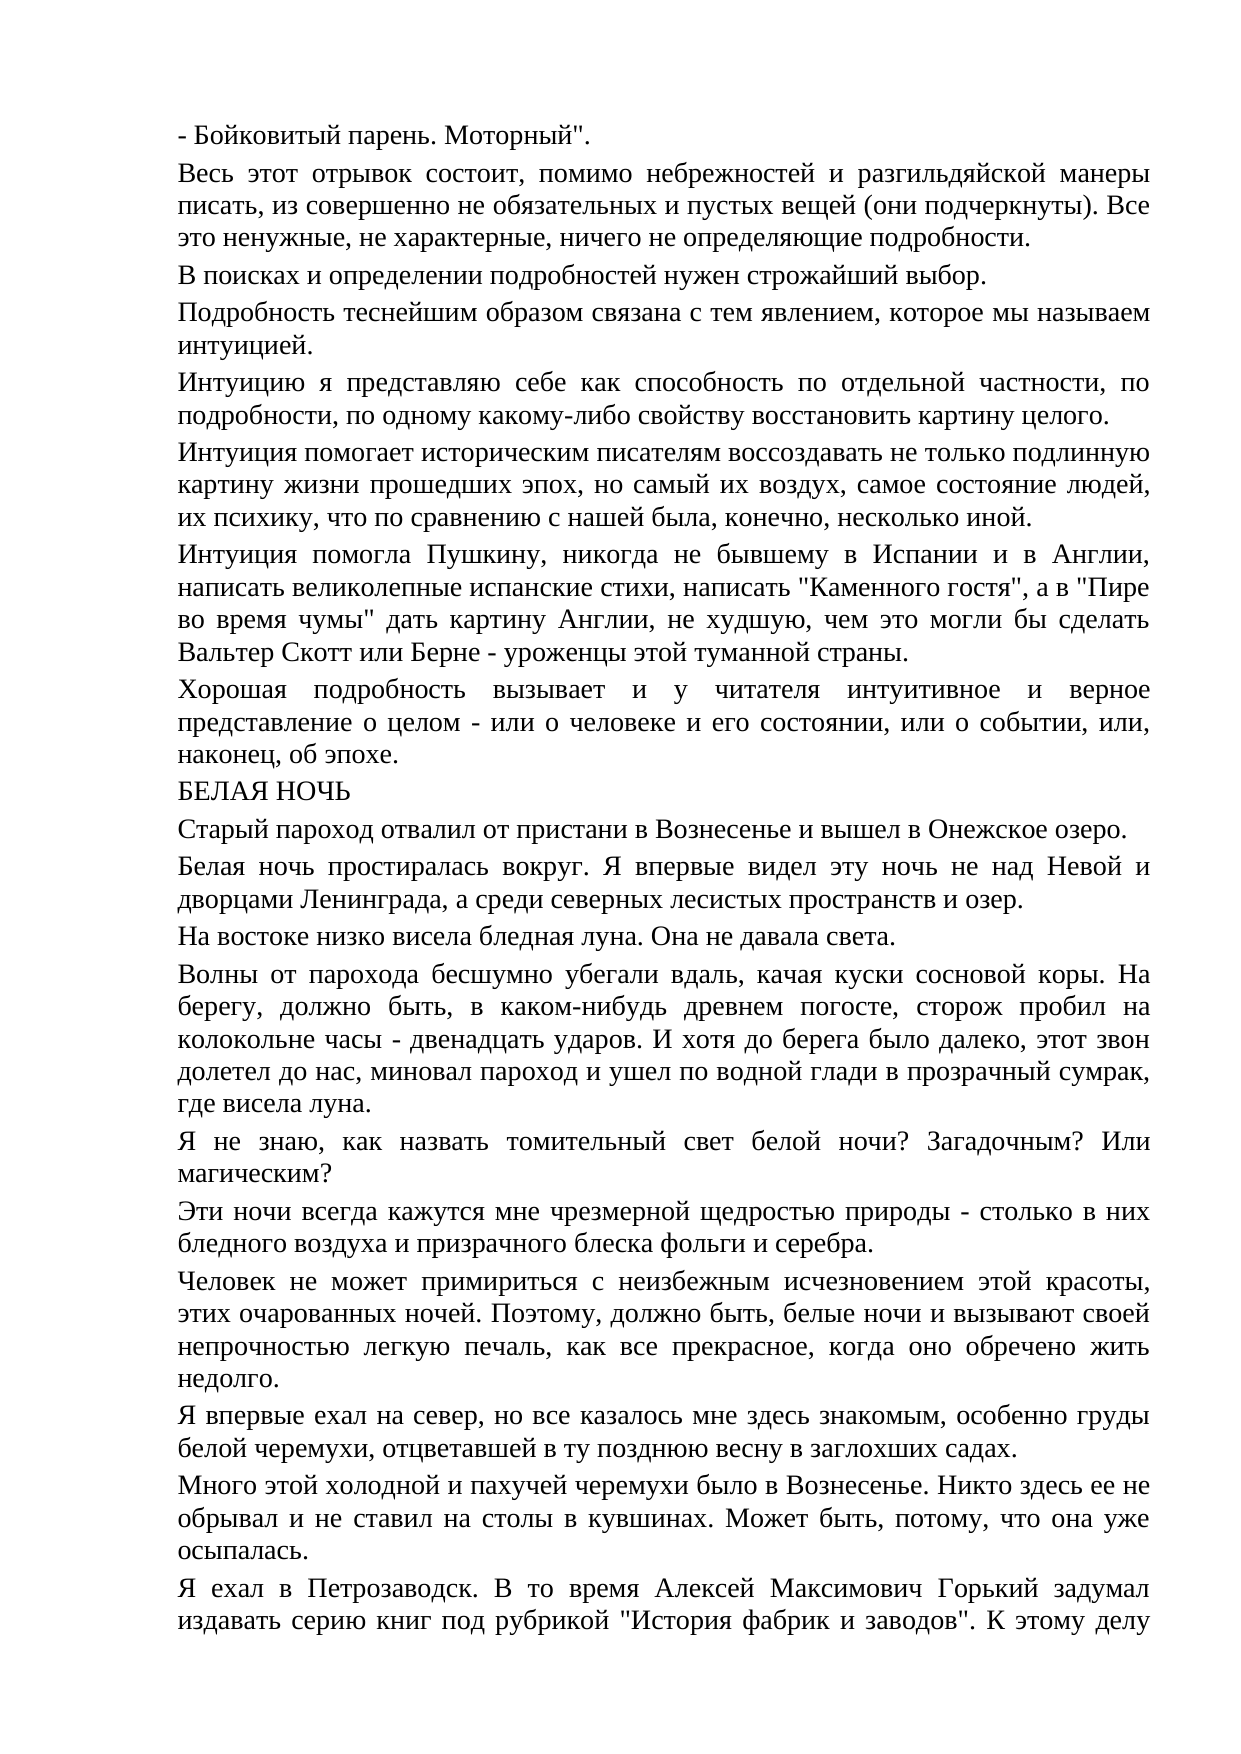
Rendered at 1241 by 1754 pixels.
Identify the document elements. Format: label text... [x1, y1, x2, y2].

text БЕЛАЯ НОЧЬ [177, 774, 1152, 807]
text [177, 1571, 1152, 1635]
text Интуиция помогла Пушкину, никогда не бывшему в Испании и в Англии, написать великолепные испанские стихи, написать "Каменного гостя", а в "Пире во время чумы" дать картину Англии, не худшую, чем это могли бы сделать Вальтер Скотт или Берне - уроженцы этой туманной страны. [177, 537, 1152, 667]
text - Бойковитый парень. Моторный". [177, 118, 1152, 151]
text В поисках и определении подробностей нужен строжайший выбор. [177, 258, 1152, 290]
text Человек не может примириться с неизбежным исчезновением этой красоты, этих очарованных ночей. Поэтому, должно быть, белые ночи и вызывают своей непрочностью легкую печаль, как все прекрасное, когда оно обречено жить недолго. [177, 1264, 1152, 1393]
text Интуицию я представляю себе как способность по отдельной частности, по подробности, по одному какому-либо свойству восстановить картину целого. [177, 365, 1152, 430]
text Весь этот отрывок состоит, помимо небрежностей и разгильдяйской манеры писать, из совершенно не обязательных и пустых вещей (они подчеркнуты). Все это ненужные, не характерные, ничего не определяющие подробности. [177, 156, 1152, 253]
text Интуиция помогает историческим писателям воссоздавать не только подлинную картину жизни прошедших эпох, но самый их воздух, самое состояние людей, их психику, что по сравнению с нашей была, конечно, несколько иной. [177, 435, 1152, 532]
text Хорошая подробность вызывает и у читателя интуитивное и верное представление о целом - или о человеке и его состоянии, или о событии, или, наконец, об эпохе. [177, 672, 1152, 769]
text Подробность теснейшим образом связана с тем явлением, которое мы называем интуицией. [177, 295, 1152, 360]
text Старый пароход отвалил от пристани в Вознесенье и вышел в Онежское озеро. [177, 812, 1152, 844]
text Я впервые ехал на север, но все казалось мне здесь знакомым, особенно груды белой черемухи, отцветавшей в ту позднюю весну в заглохших садах. [177, 1398, 1152, 1463]
text Я не знаю, как назвать томительный свет белой ночи? Загадочным? Или магическим? [177, 1124, 1152, 1189]
text Много этой холодной и пахучей черемухи было в Вознесенье. Никто здесь ее не обрывал и не ставил на столы в кувшинах. Может быть, потому, что она уже осыпалась. [177, 1468, 1152, 1566]
text Волны от парохода бесшумно убегали вдаль, качая куски сосновой коры. На берегу, должно быть, в каком-нибудь древнем погосте, сторож пробил на колокольне часы - двенадцать ударов. И хотя до берега было далеко, этот звон долетел до нас, миновал пароход и ушел по водной глади в прозрачный сумрак, где висела луна. [177, 957, 1152, 1119]
text Белая ночь простиралась вокруг. Я впервые видел эту ночь не над Невой и дворцами Ленинграда, а среди северных лесистых пространств и озер. [177, 849, 1152, 914]
text Эти ночи всегда кажутся мне чрезмерной щедростью природы - столько в них бледного воздуха и призрачного блеска фольги и серебра. [177, 1194, 1152, 1259]
text На востоке низко висела бледная луна. Она не давала света. [177, 919, 1152, 952]
